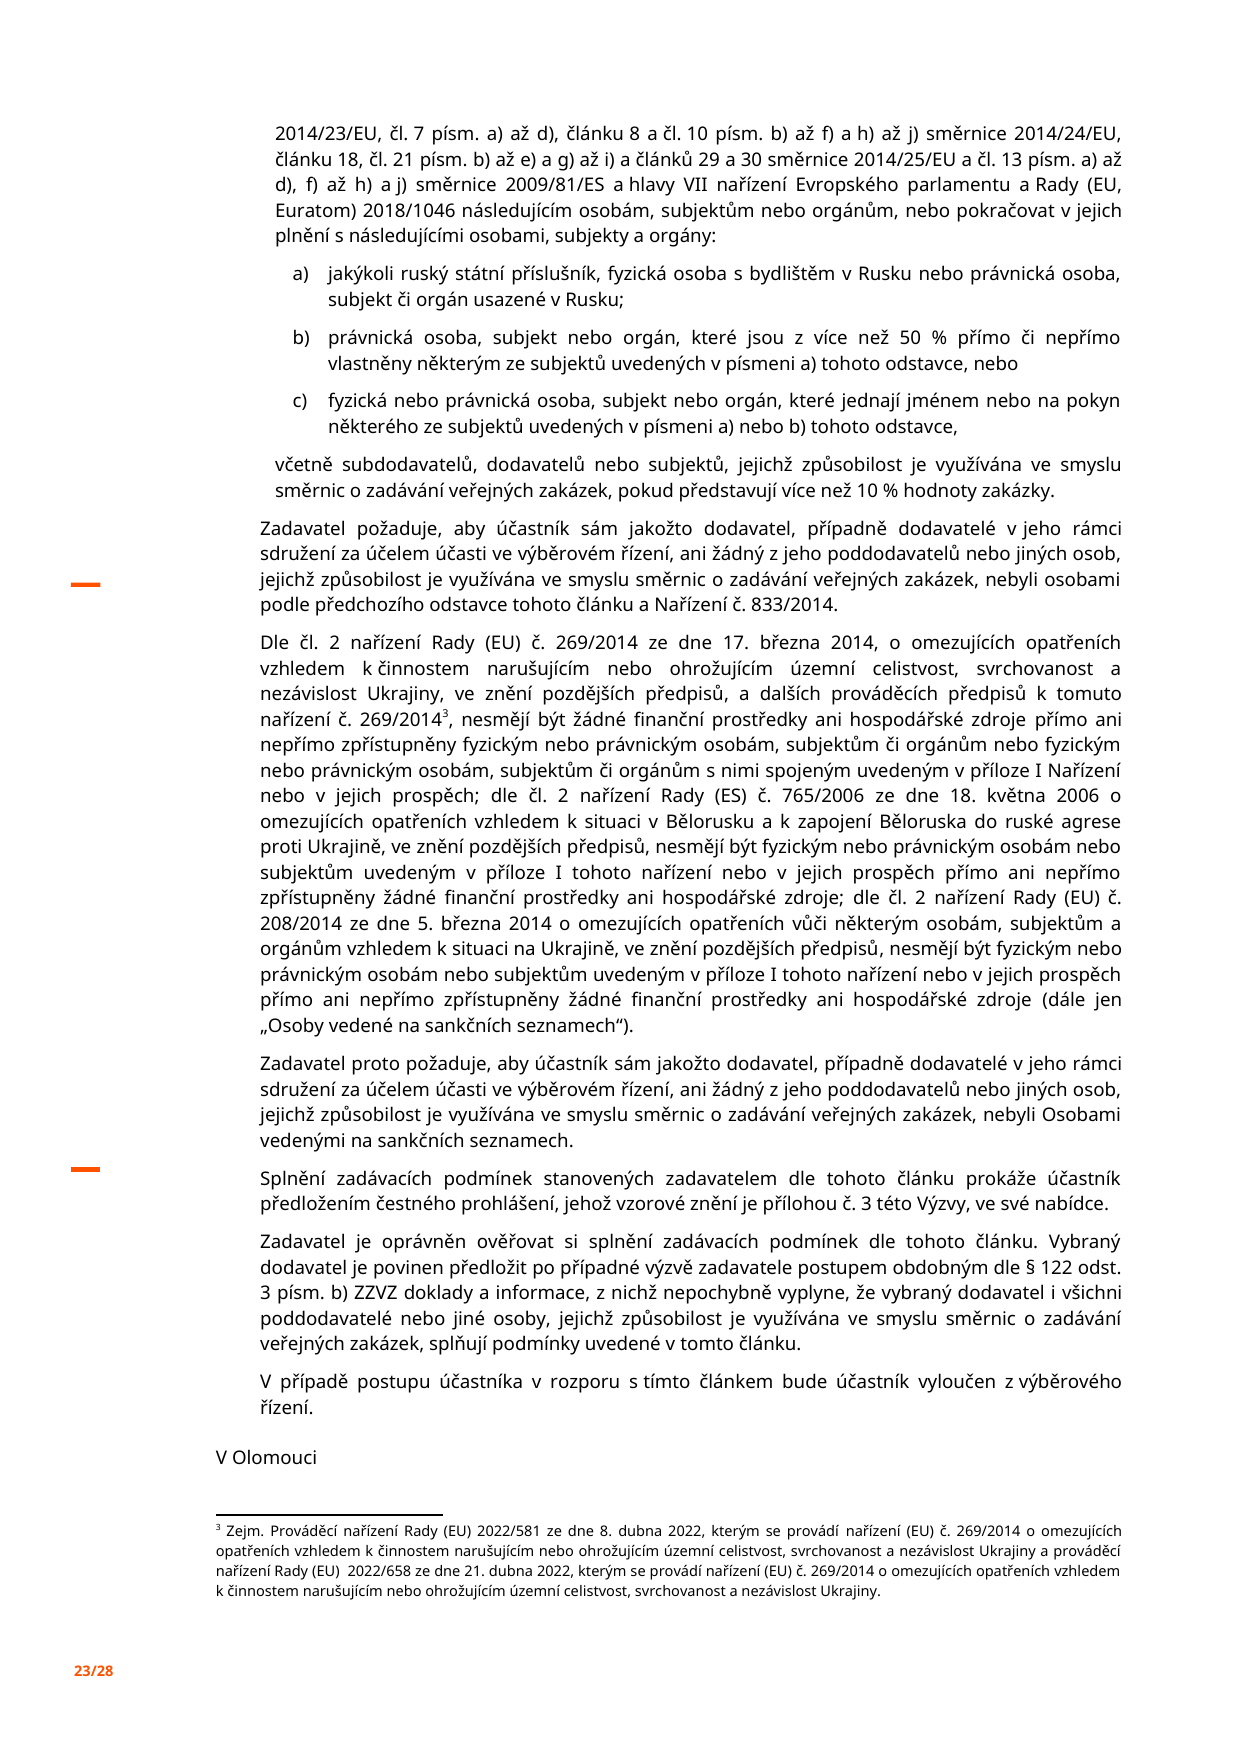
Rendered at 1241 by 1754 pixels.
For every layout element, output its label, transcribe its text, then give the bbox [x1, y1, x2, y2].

text Zadavatel proto požaduje, aby účastník sám jakožto dodavatel, případně dodavatelé v jeho rámci sdružení za účelem účasti ve výběrovém řízení, ani žádný z jeho poddodavatelů nebo jiných osob, jejichž způsobilost je využívána ve smyslu směrnic o zadávání veřejných zakázek, nebyli Osobami vedenými na sankčních seznamech. [260, 1050, 1122, 1152]
text Dle čl. 2 nařízení Rady (EU) č. 269/2014 ze dne 17. března 2014, o omezujících opatřeních vzhledem k činnostem narušujícím nebo ohrožujícím územní celistvost, svrchovanost a nezávislost Ukrajiny, ve znění pozdějších předpisů, a dalších prováděcích předpisů k tomuto nařízení č. 269/2014, nesmějí být žádné finanční prostředky ani hospodářské zdroje přímo ani nepřímo zpřístupněny fyzickým nebo právnickým osobám, subjektům či orgánům nebo fyzickým nebo právnickým osobám, subjektům či orgánům s nimi spojeným uvedeným v příloze I Nařízení nebo v jejich prospěch; dle čl. 2 nařízení Rady (ES) č. 765/2006 ze dne 18. května 2006 o omezujících opatřeních vzhledem k situaci v Bělorusku a k zapojení Běloruska do ruské agrese proti Ukrajině, ve znění pozdějších předpisů, nesmějí být fyzickým nebo právnickým osobám nebo subjektům uvedeným v příloze I tohoto nařízení nebo v jejich prospěch přímo ani nepřímo zpřístupněny žádné finanční prostředky ani hospodářské zdroje; dle čl. 2 nařízení Rady (EU) č. 208/2014 ze dne 5. března 2014 o omezujících opatřeních vůči některým osobám, subjektům a orgánům vzhledem k situaci na Ukrajině, ve znění pozdějších předpisů, nesmějí být fyzickým nebo právnickým osobám nebo subjektům uvedeným v příloze I tohoto nařízení nebo v jejich prospěch přímo ani nepřímo zpřístupněny žádné finanční prostředky ani hospodářské zdroje (dále jen „Osoby vedené na sankčních seznamech“). [260, 629, 1122, 808]
text včetně subdodavatelů, dodavatelů nebo subjektů, jejichž způsobilost je využívána ve smyslu směrnic o zadávání veřejných zakázek, pokud představují více než 10 % hodnoty zakázky. [275, 451, 1122, 502]
text Zadavatel je oprávněn ověřovat si splnění zadávacích podmínek dle tohoto článku. Vybraný dodavatel je povinen předložit po případné výzvě zadavatele postupem obdobným dle § 122 odst. 3 písm. b) ZZVZ doklady a informace, z nichž nepochybně vyplyne, že vybraný dodavatel i všichni poddodavatelé nebo jiné osoby, jejichž způsobilost je využívána ve smyslu směrnic o zadávání veřejných zakázek, splňují podmínky uvedené v tomto článku. [260, 1228, 1122, 1356]
text V případě postupu účastníka v rozporu s tímto článkem bude účastník vyloučen z výběrového řízení. [260, 1368, 1122, 1419]
list jakýkoli ruský státní příslušník, fyzická osoba s bydlištěm v Rusku nebo právnická osoba, subjekt či orgán usazené v Rusku; [292, 261, 1122, 312]
text Splnění zadávacích podmínek stanovených zadavatelem dle tohoto článku prokáže účastník předložením čestného prohlášení, jehož vzorové znění je přílohou č. 3 této Výzvy, ve své nabídce. [260, 1165, 1122, 1216]
text V Olomouci [216, 1444, 1122, 1470]
text Zadavatel požaduje, aby účastník sám jakožto dodavatel, případně dodavatelé v jeho rámci sdružení za účelem účasti ve výběrovém řízení, ani žádný z jeho poddodavatelů nebo jiných osob, jejichž způsobilost je využívána ve smyslu směrnic o zadávání veřejných zakázek, nebyli osobami podle předchozího odstavce tohoto článku a Nařízení č. 833/2014. [260, 515, 1122, 617]
list právnická osoba, subjekt nebo orgán, které jsou z více než 50 % přímo či nepřímo vlastněny některým ze subjektů uvedených v písmeni a) tohoto odstavce, nebo [292, 324, 1122, 375]
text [275, 121, 1122, 248]
list fyzická nebo právnická osoba, subjekt nebo orgán, které jednají jménem nebo na pokyn některého ze subjektů uvedených v písmeni a) nebo b) tohoto odstavce, [292, 388, 1122, 439]
